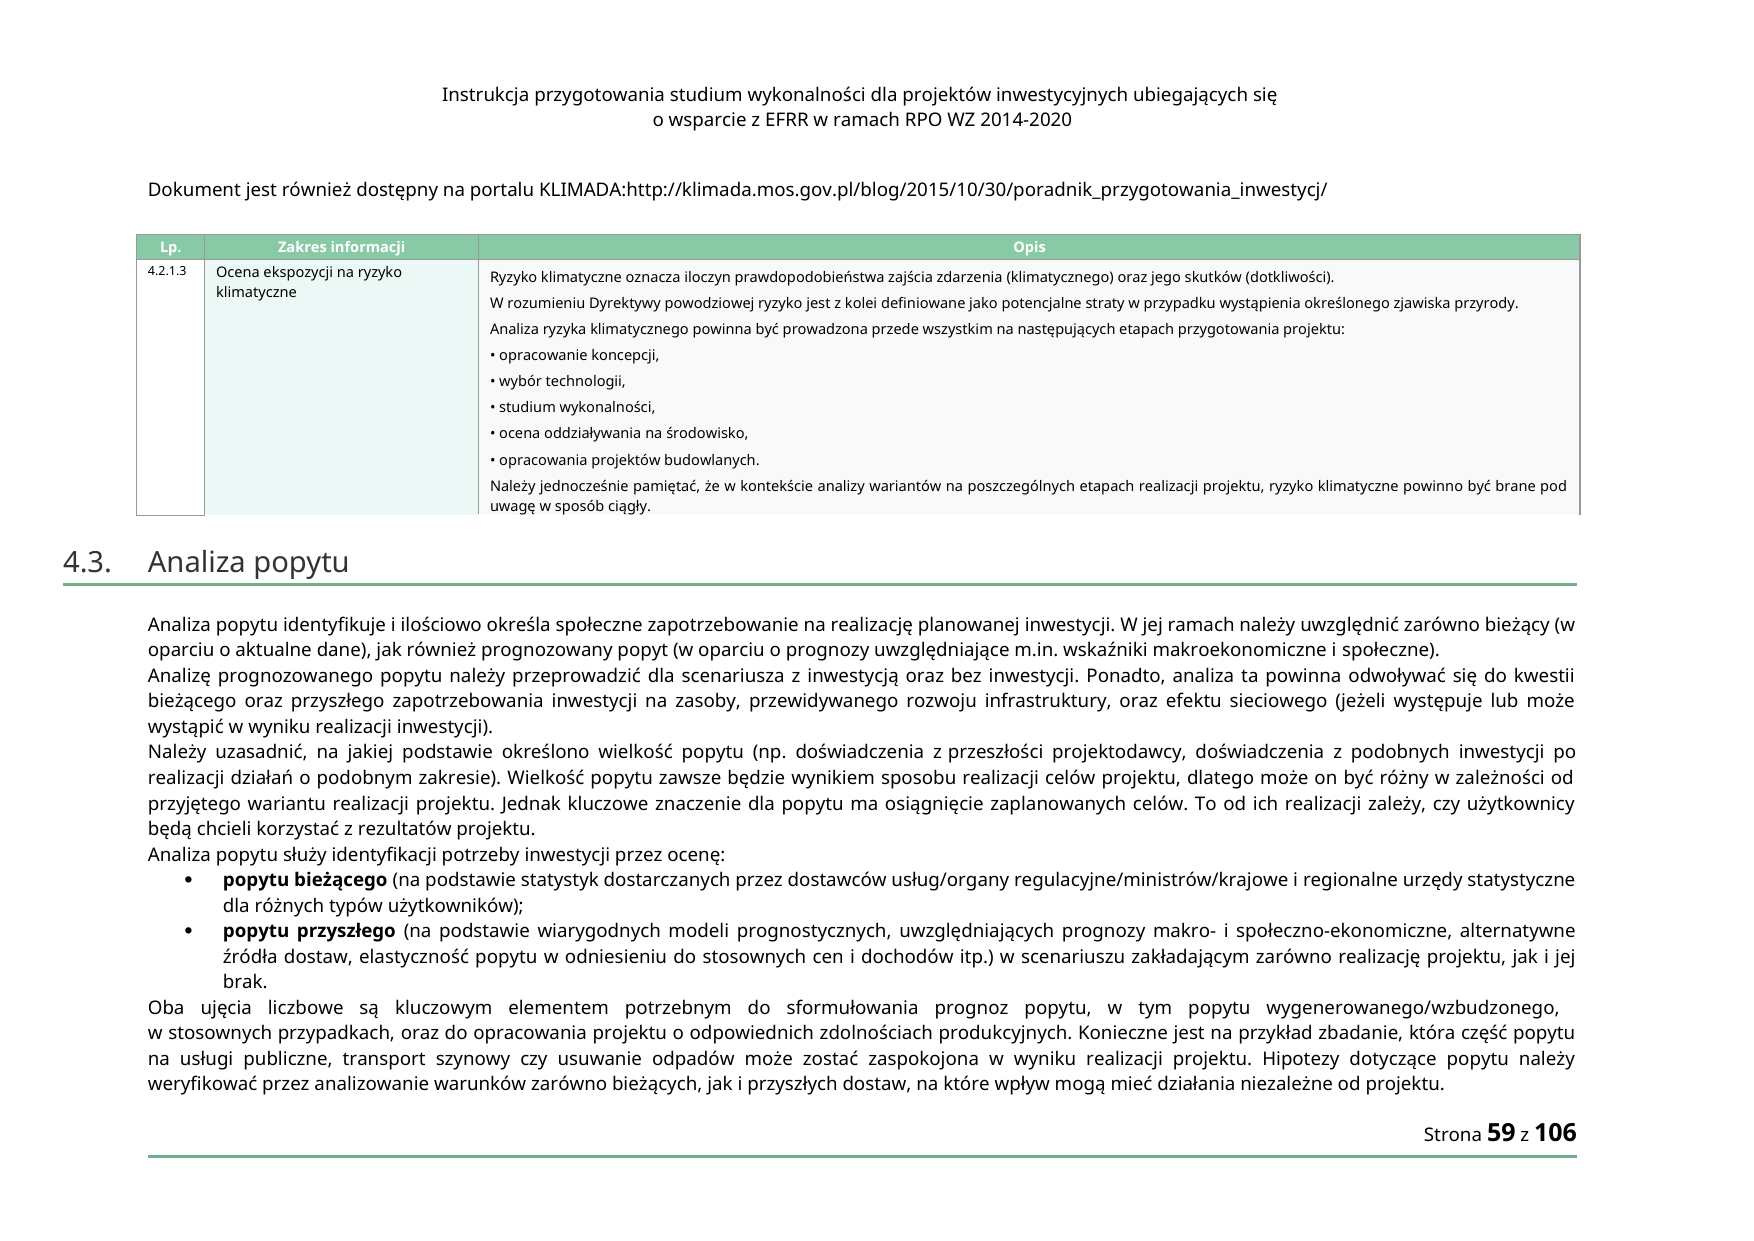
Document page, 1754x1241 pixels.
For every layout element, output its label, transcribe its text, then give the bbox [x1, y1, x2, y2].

list popytu bieżącego (na podstawie statystyk dostarczanych przez dostawców usług/organy regulacyjne/ministrów/krajowe i regionalne urzędy statystyczne dla różnych typów użytkowników); [185, 866, 1577, 917]
table_header Lp. [137, 235, 204, 259]
table_cell Ryzyko klimatyczne oznacza iloczyn prawdopodobieństwa zajścia zdarzenia (klimatycznego) oraz jego skutków (dotkliwości). W rozumieniu Dyrektywy powodziowej ryzyko jest z kolei definiowane jako potencjalne straty w przypadku wystąpienia określonego zjawiska przyrody. Analiza ryzyka klimatycznego powinna być prowadzona przede wszystkim na następujących etapach przygotowania projektu: • opracowanie koncepcji, • wybór technologii, • studium wykonalności, • ocena oddziaływania na środowisko, • opracowania projektów budowlanych. Należy jednocześnie pamiętać, że w kontekście analizy wariantów na poszczególnych etapach realizacji projektu, ryzyko klimatyczne powinno być brane pod uwagę w sposób ciągły. [479, 260, 1579, 515]
table_cell 4.2.1.3 [137, 260, 204, 515]
table_header Opis [479, 235, 1579, 259]
text Dokument jest również dostępny na portalu KLIMADA:http://klimada.mos.gov.pl/blog/2015/10/30/poradnik_przygotowania_inwestycj/ [148, 177, 1577, 202]
text Oba ujęcia liczbowe są kluczowym elementem potrzebnym do sformułowania prognoz popytu, w tym popytu wygenerowanego/wzbudzonego, w stosownych przypadkach, oraz do opracowania projektu o odpowiednich zdolnościach produkcyjnych. Konieczne jest na przykład zbadanie, która część popytu na usługi publiczne, transport szynowy czy usuwanie odpadów może zostać zaspokojona w wyniku realizacji projektu. Hipotezy dotyczące popytu należy weryfikować przez analizowanie warunków zarówno bieżących, jak i przyszłych dostaw, na które wpływ mogą mieć działania niezależne od projektu. [148, 994, 1577, 1096]
text Analizę prognozowanego popytu należy przeprowadzić dla scenariusza z inwestycją oraz bez inwestycji. Ponadto, analiza ta powinna odwoływać się do kwestii bieżącego oraz przyszłego zapotrzebowania inwestycji na zasoby, przewidywanego rozwoju infrastruktury, oraz efektu sieciowego (jeżeli występuje lub może wystąpić w wyniku realizacji inwestycji). [148, 662, 1577, 739]
text Należy uzasadnić, na jakiej podstawie określono wielkość popytu (np. doświadczenia z przeszłości projektodawcy, doświadczenia z podobnych inwestycji po realizacji działań o podobnym zakresie). Wielkość popytu zawsze będzie wynikiem sposobu realizacji celów projektu, dlatego może on być różny w zależności od przyjętego wariantu realizacji projektu. Jednak kluczowe znaczenie dla popytu ma osiągnięcie zaplanowanych celów. To od ich realizacji zależy, czy użytkownicy będą chcieli korzystać z rezultatów projektu. [148, 739, 1577, 841]
table_cell Ocena ekspozycji na ryzyko klimatyczne [205, 260, 478, 515]
table_header Zakres informacji [205, 235, 478, 259]
subtitle Analiza popytu [63, 541, 1577, 583]
list popytu przyszłego (na podstawie wiarygodnych modeli prognostycznych, uwzględniających prognozy makro- i społeczno-ekonomiczne, alternatywne źródła dostaw, elastyczność popytu w odniesieniu do stosownych cen i dochodów itp.) w scenariuszu zakładającym zarówno realizację projektu, jak i jej brak. [185, 917, 1577, 994]
text Analiza popytu służy identyfikacji potrzeby inwestycji przez ocenę: [148, 841, 1577, 866]
text Analiza popytu identyfikuje i ilościowo określa społeczne zapotrzebowanie na realizację planowanej inwestycji. W jej ramach należy uwzględnić zarówno bieżący (w oparciu o aktualne dane), jak również prognozowany popyt (w oparciu o prognozy uwzględniające m.in. wskaźniki makroekonomiczne i społeczne). [148, 611, 1577, 662]
